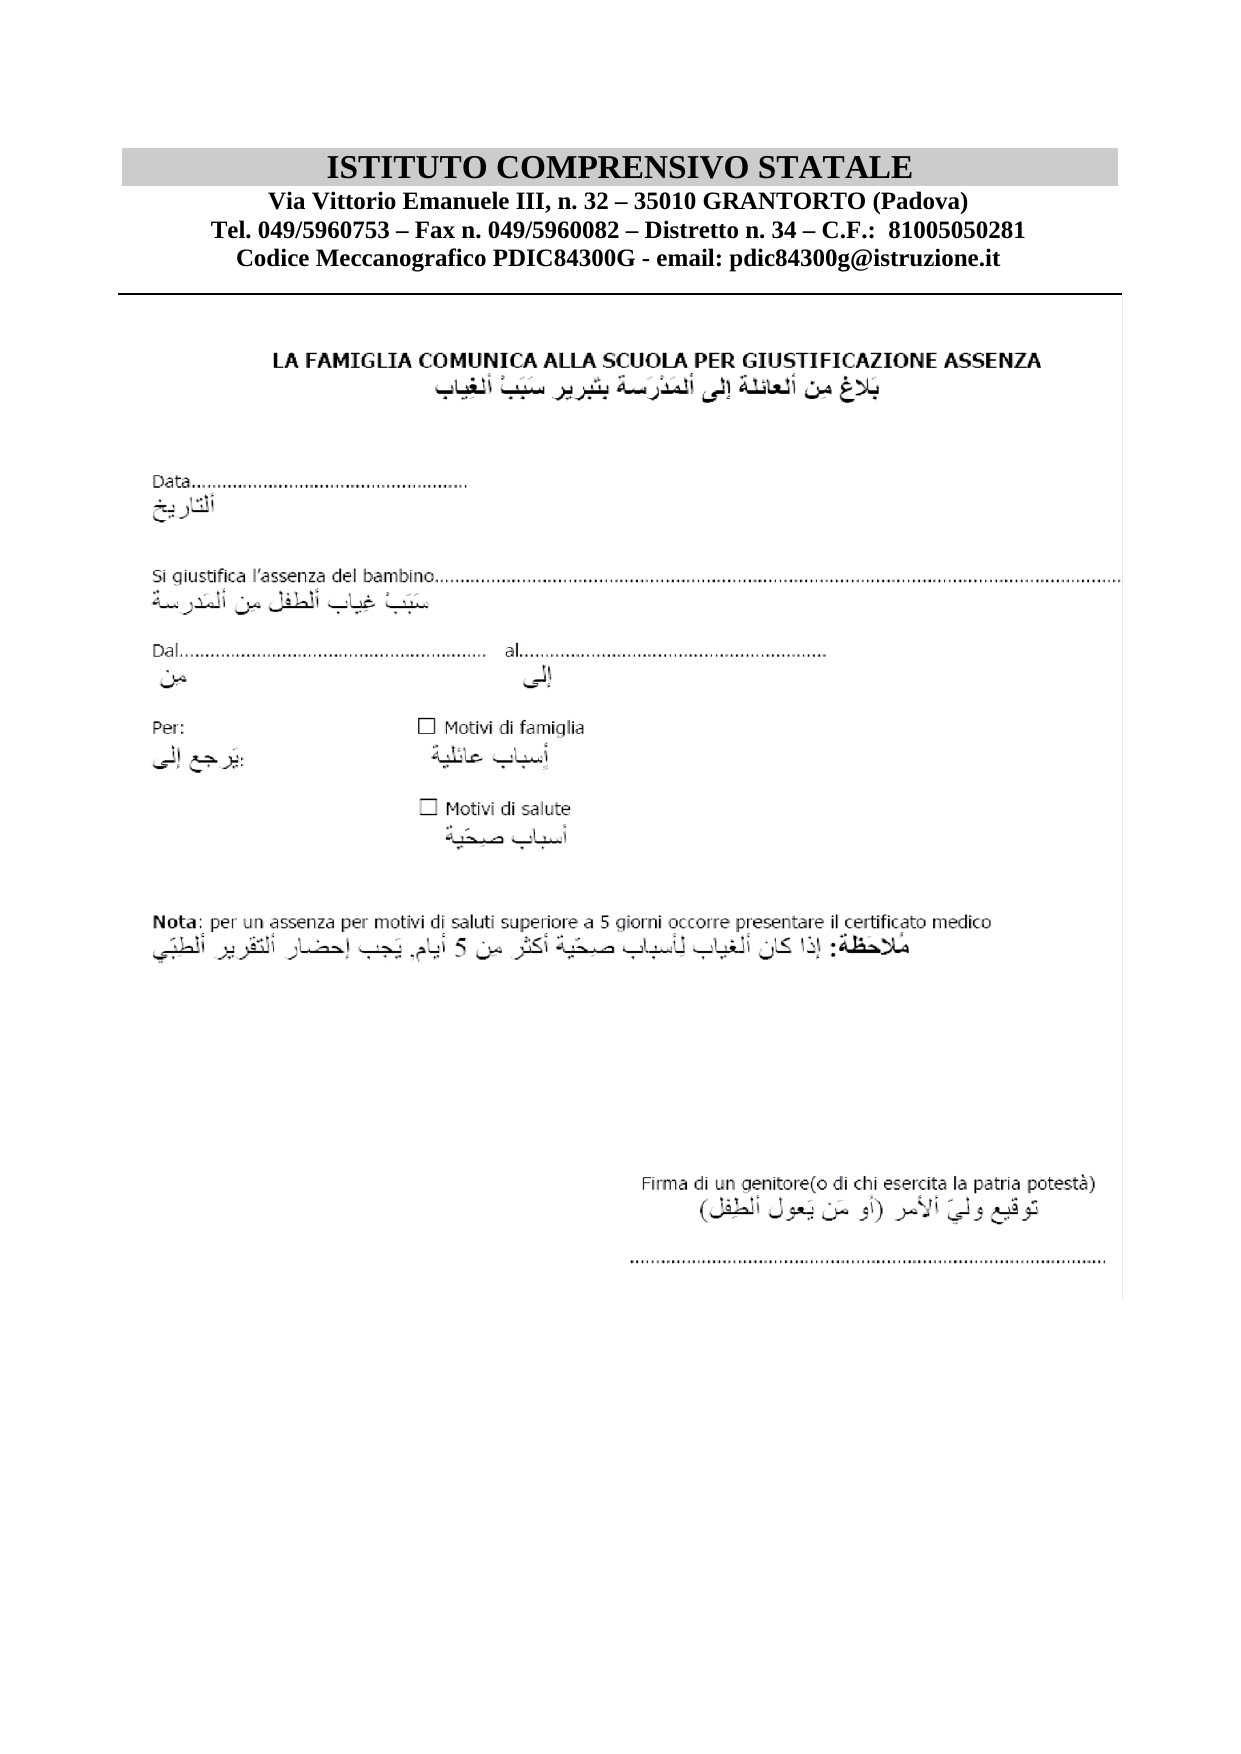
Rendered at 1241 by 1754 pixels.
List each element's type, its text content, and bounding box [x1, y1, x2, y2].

text Tel. 049/5960753 – Fax n. 049/5960082 – Distretto n. 34 – C.F.: 81005050281 [118, 215, 1118, 243]
subtitle ISTITUTO COMPRENSIVO STATALE [122, 148, 1118, 186]
text Via Vittorio Emanuele III, n. 32 – 35010 GRANTORTO (Padova) [118, 186, 1118, 215]
text Codice Meccanografico PDIC84300G - email: pdic84300g@istruzione.it [118, 243, 1118, 272]
